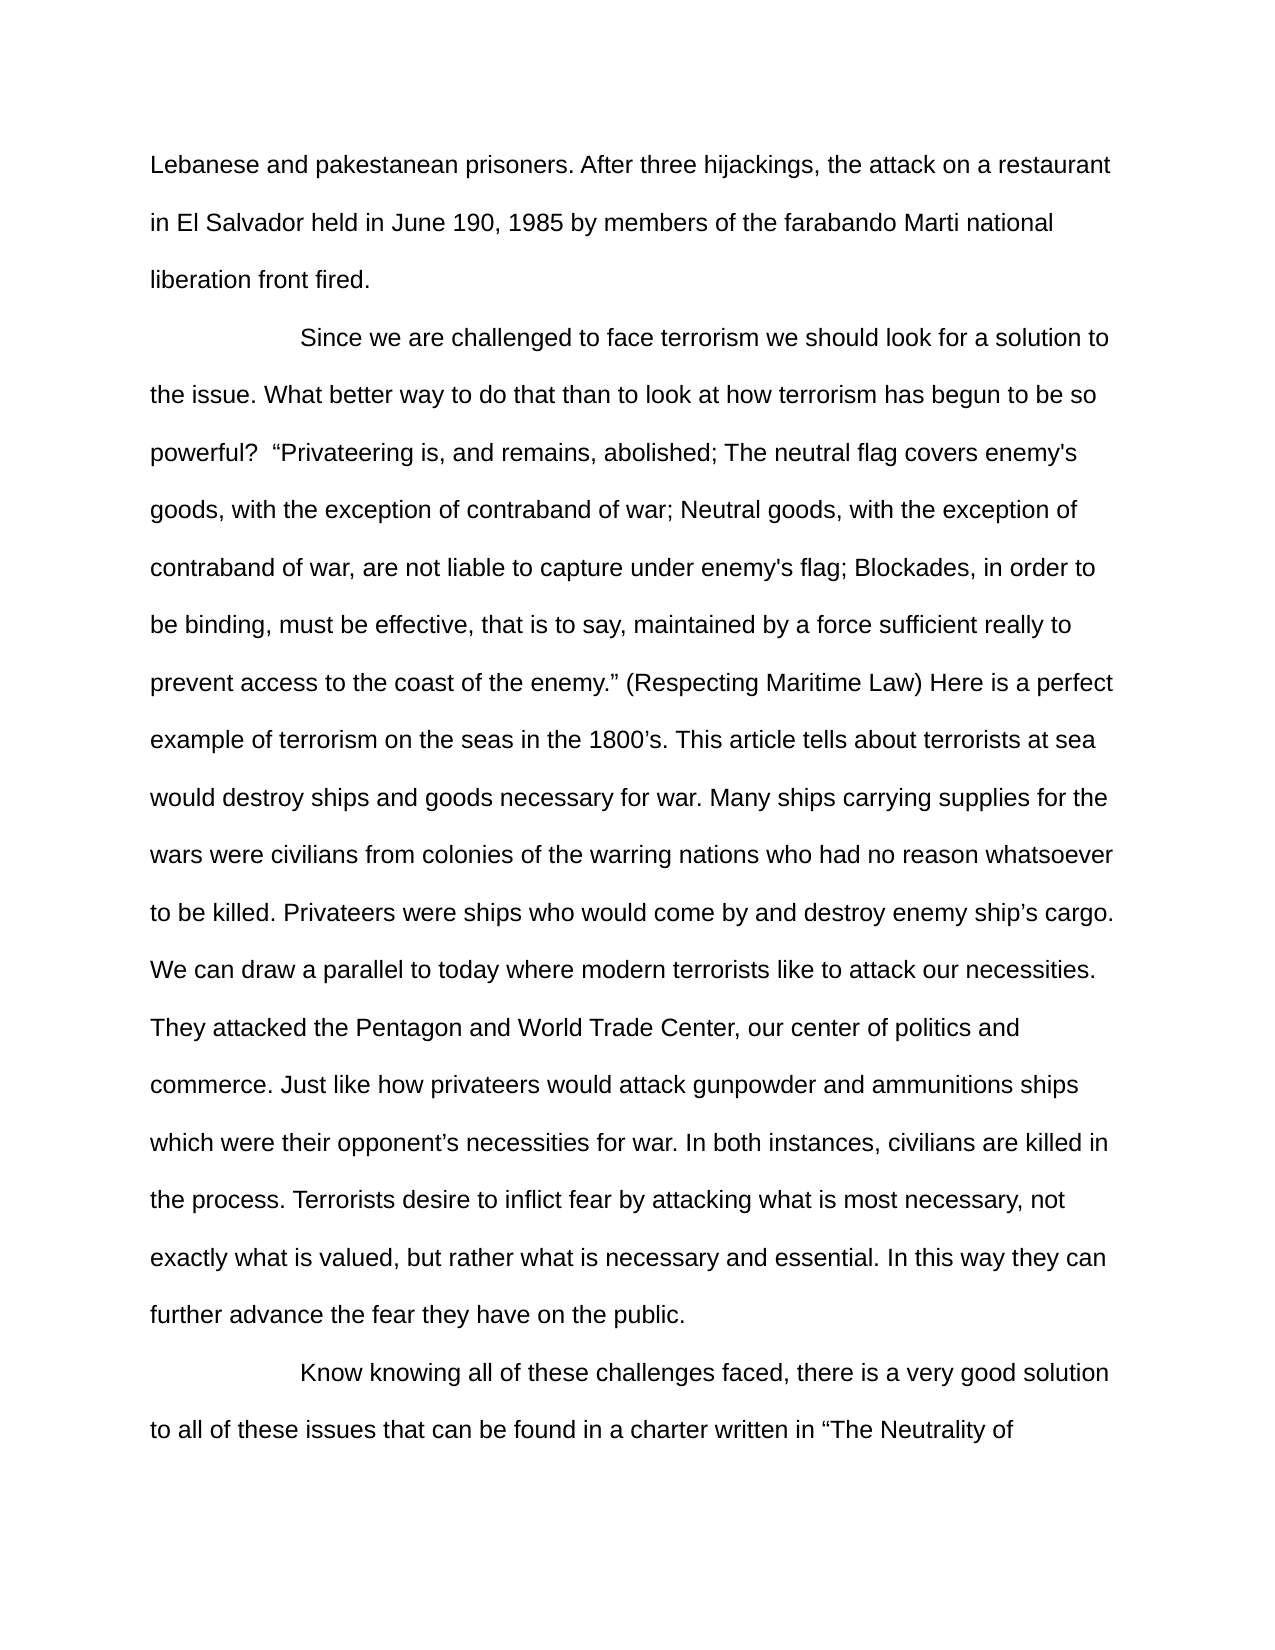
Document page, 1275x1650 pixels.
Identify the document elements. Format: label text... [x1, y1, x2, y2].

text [150, 1357, 1125, 1444]
text Since we are challenged to face terrorism we should look for a solution to the issue. What better way to do that than to look at how terrorism has begun to be so powerful? “Privateering is, and remains, abolished; The neutral flag covers enemy's goods, with the exception of contraband of war; Neutral goods, with the exception of contraband of war, are not liable to capture under enemy's flag; Blockades, in order to be binding, must be effective, that is to say, maintained by a force sufficient really to prevent access to the coast of the enemy.” (Respecting Maritime Law) Here is a perfect example of terrorism on the seas in the 1800’s. This article tells about terrorists at sea would destroy ships and goods necessary for war. Many ships carrying supplies for the wars were civilians from colonies of the warring nations who had no reason whatsoever to be killed. Privateers were ships who would come by and destroy enemy ship’s cargo. We can draw a parallel to today where modern terrorists like to attack our necessities. They attacked the Pentagon and World Trade Center, our center of politics and commerce. Just like how privateers would attack gunpowder and ammunitions ships which were their opponent’s necessities for war. In both instances, civilians are killed in the process. Terrorists desire to inflict fear by attacking what is most necessary, not exactly what is valued, but rather what is necessary and essential. In this way they can further advance the fear they have on the public. [150, 322, 1125, 1329]
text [150, 150, 1125, 294]
